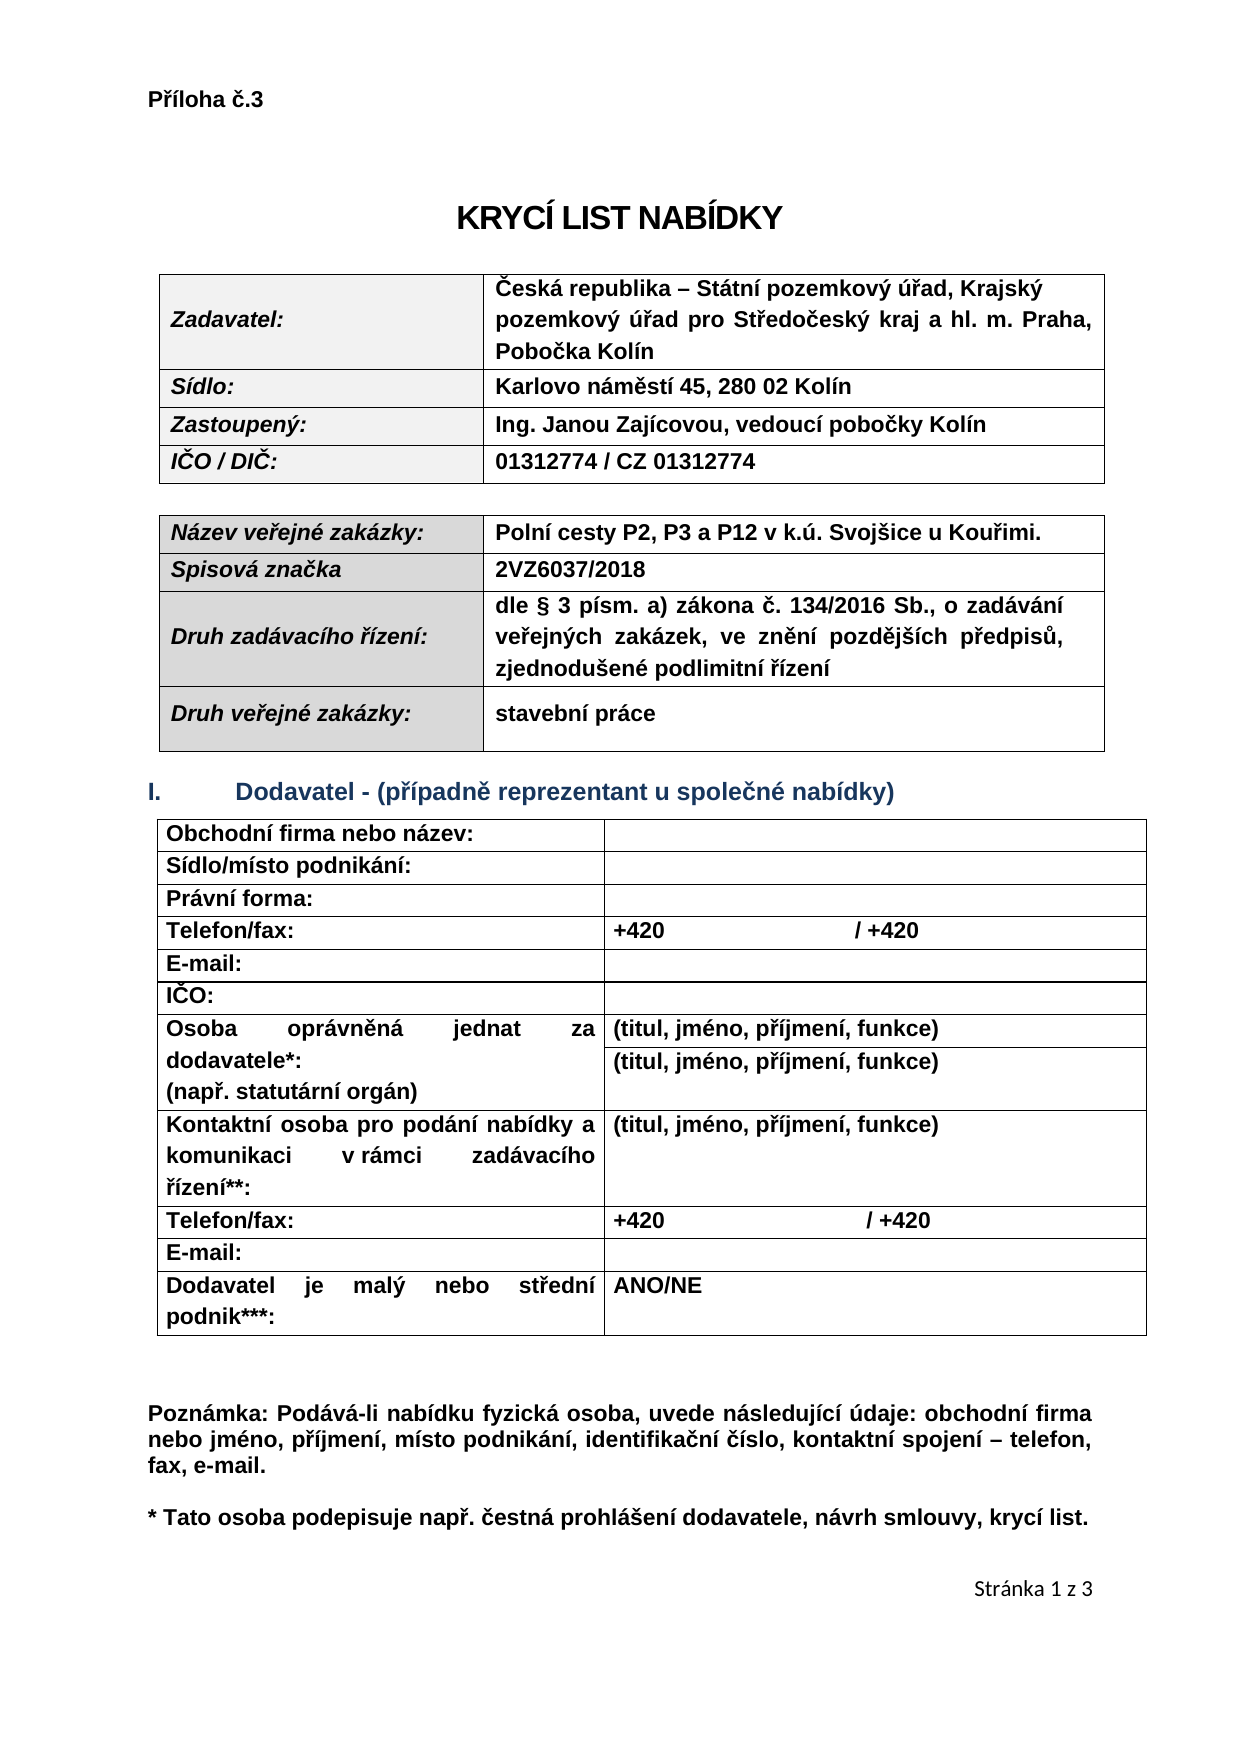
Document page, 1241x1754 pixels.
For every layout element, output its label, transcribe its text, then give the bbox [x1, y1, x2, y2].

table_cell 2VZ6037/2018 [484, 554, 1104, 591]
text * Tato osoba podepisuje např. čestná prohlášení dodavatele, návrh smlouvy, krycí list. [148, 1504, 1093, 1530]
table_cell (titul, jméno, příjmení, funkce) [605, 1111, 1146, 1206]
title Krycí list nabídky [148, 198, 1093, 236]
table_header Obchodní firma nebo název: [158, 820, 604, 851]
table_cell Spisová značka [160, 554, 483, 591]
table_cell Kontaktní osoba pro podání nabídky a komunikaci v rámci zadávacího řízení**: [158, 1111, 604, 1206]
subtitle Dodavatel - (případně reprezentant u společné nabídky) [148, 777, 1093, 806]
table_header Česká republika – Státní pozemkový úřad, Krajský pozemkový úřad pro Středočeský kraj a hl. m. Praha, Pobočka Kolín [484, 275, 1104, 369]
table_cell Sídlo: [160, 370, 483, 407]
table_cell IČO / DIČ: [160, 446, 483, 482]
table_cell (titul, jméno, příjmení, funkce) [605, 1015, 1146, 1047]
table_cell ANO/NE [605, 1272, 1146, 1335]
table_cell +420 / +420 [605, 1207, 1146, 1238]
table_cell E-mail: [158, 950, 604, 981]
table_cell Osoba oprávněná jednat za dodavatele*: (např. statutární orgán) [158, 1015, 604, 1110]
table_cell +420 / +420 [605, 917, 1146, 949]
table_cell [605, 983, 1146, 1014]
table_cell [605, 1239, 1146, 1271]
table_cell [605, 852, 1146, 884]
text Poznámka: Podává-li nabídku fyzická osoba, uvede následující údaje: obchodní firma nebo jméno, příjmení, místo podnikání, identifikační číslo, kontaktní spojení – telefon, fax, e-mail. [148, 1400, 1093, 1479]
table_cell Karlovo náměstí 45, 280 02 Kolín [484, 370, 1104, 407]
table_cell IČO: [158, 983, 604, 1014]
table_cell Ing. Janou Zajícovou, vedoucí pobočky Kolín [484, 408, 1104, 445]
table_cell 01312774 / CZ 01312774 [484, 446, 1104, 482]
table_cell (titul, jméno, příjmení, funkce) [605, 1048, 1146, 1110]
table_cell Zastoupený: [160, 408, 483, 445]
table_cell [605, 885, 1146, 916]
table_cell Sídlo/místo podnikání: [158, 852, 604, 884]
table_header Zadavatel: [160, 275, 483, 369]
table_header [605, 820, 1146, 851]
table_cell Právní forma: [158, 885, 604, 916]
table_cell Telefon/fax: [158, 1207, 604, 1238]
table_cell E-mail: [158, 1239, 604, 1271]
table_header Polní cesty P2, P3 a P12 v k.ú. Svojšice u Kouřimi. [484, 516, 1104, 553]
table_cell Telefon/fax: [158, 917, 604, 949]
table_cell Druh zadávacího řízení: [160, 592, 483, 686]
table_cell Dodavatel je malý nebo střední podnik***: [158, 1272, 604, 1335]
table_header Název veřejné zakázky: [160, 516, 483, 553]
table_cell dle § 3 písm. a) zákona č. 134/2016 Sb., o zadávání veřejných zakázek, ve znění pozdějších předpisů, zjednodušené podlimitní řízení [484, 592, 1104, 686]
table_cell Druh veřejné zakázky: [160, 687, 483, 751]
table_cell [605, 950, 1146, 981]
table_cell stavební práce [484, 687, 1104, 751]
